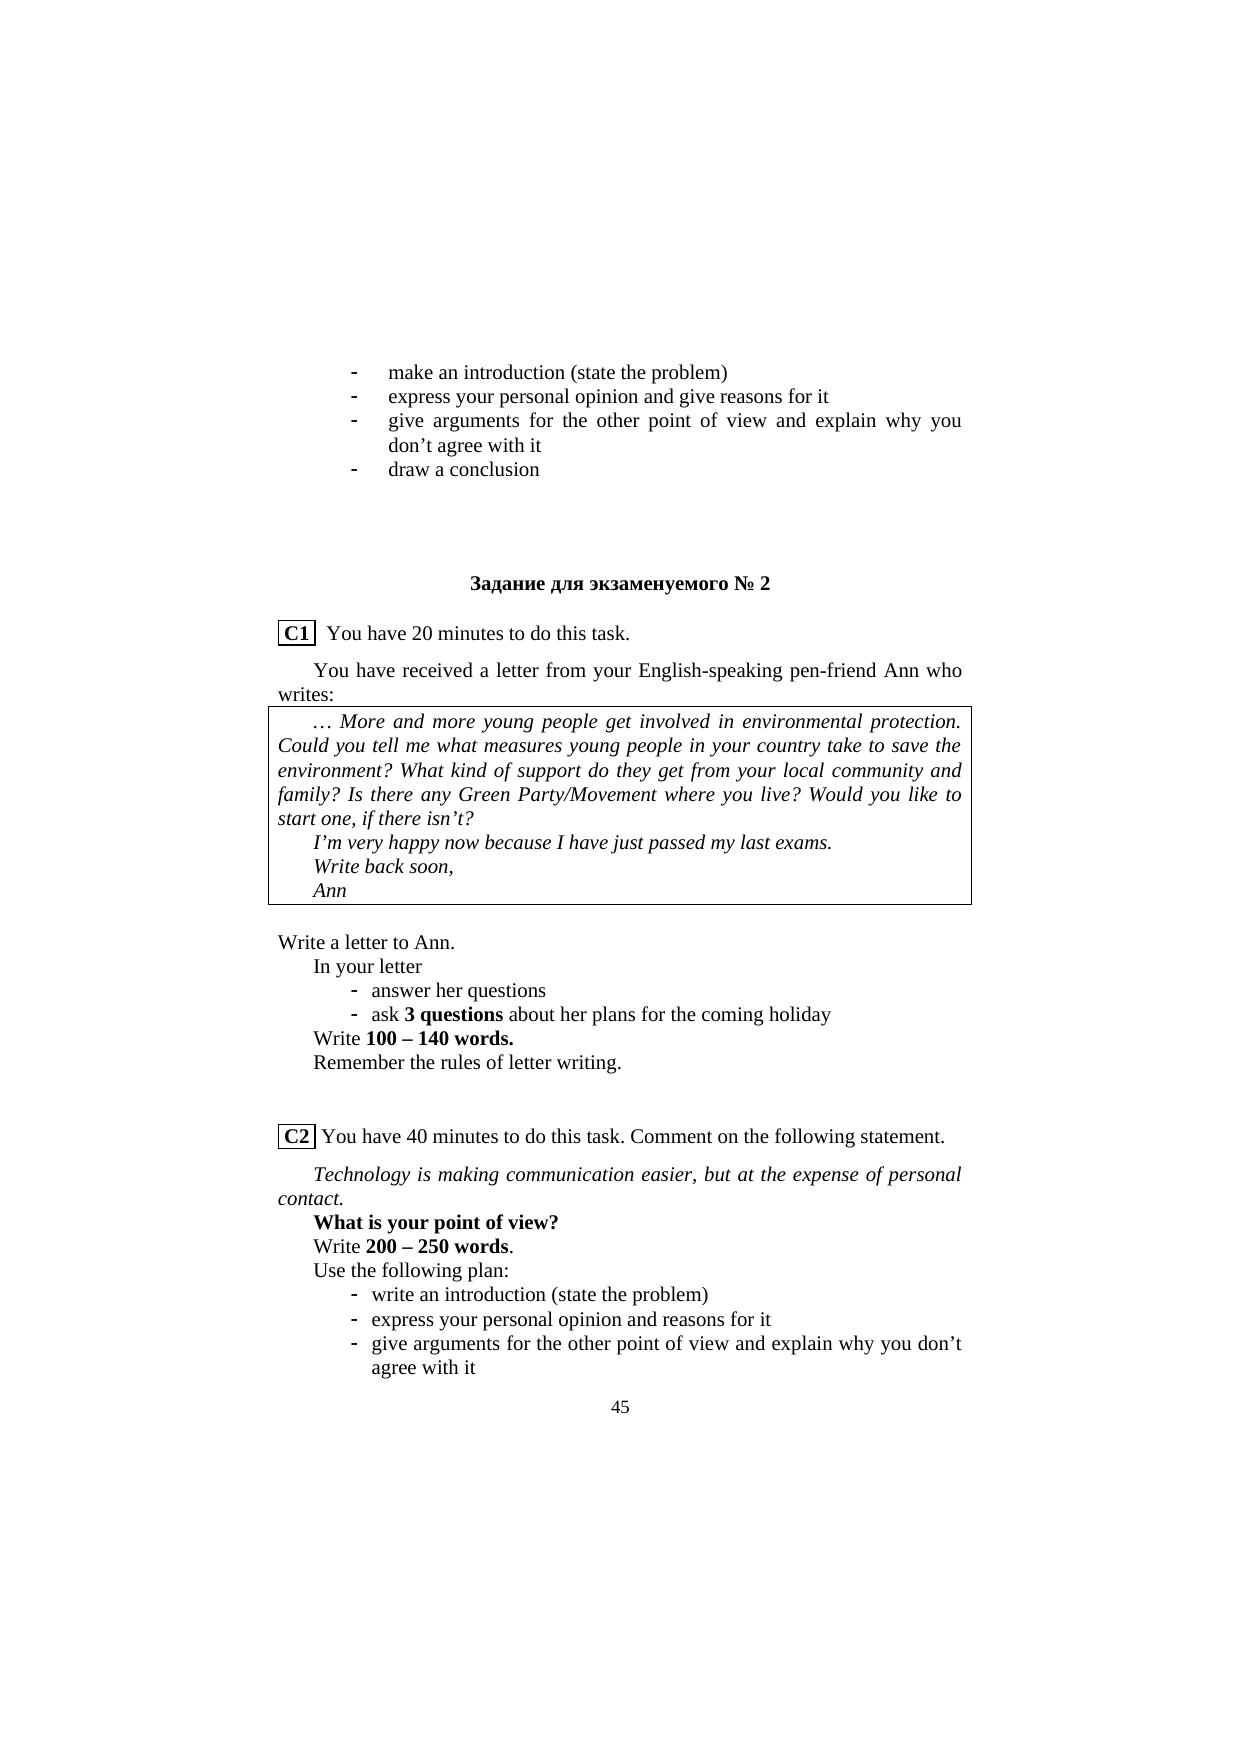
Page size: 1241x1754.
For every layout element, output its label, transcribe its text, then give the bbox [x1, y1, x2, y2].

text Remember the rules of letter writing. [278, 1050, 963, 1074]
list draw a conclusion [351, 457, 963, 481]
text Задание для экзаменуемого № 2 [278, 570, 963, 594]
list give arguments for the other point of view and explain why you don’t agree with it [351, 1331, 963, 1379]
list make an introduction (state the problem) [351, 360, 963, 384]
text I’m very happy now because I have just passed my last exams. [278, 830, 963, 854]
text Write a letter to Ann. [278, 930, 963, 954]
text You have received a letter from your English-speaking pen-friend Ann who writes: [278, 658, 963, 706]
text Ann [269, 875, 971, 904]
text Write 100 – 140 words. [278, 1026, 963, 1050]
text … More and more young people get involved in environmental protection. Could you tell me what measures young people in your country take to save the environment? What kind of support do they get from your local community and family? Is there any Green Party/Movement where you live? Would you like to start one, if there isn’t? [269, 707, 971, 830]
text Technology is making communication easier, but at the expense of personal contact. [278, 1162, 963, 1210]
list give arguments for the other point of view and explain why you don’t agree with it [351, 408, 963, 457]
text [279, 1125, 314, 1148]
list answer her questions [351, 978, 963, 1002]
text Write 200 – 250 words. [278, 1234, 963, 1258]
text Use the following plan: [278, 1258, 963, 1282]
list express your personal opinion and give reasons for it [351, 384, 963, 408]
list ask 3 questions about her plans for the coming holiday [351, 1002, 963, 1026]
list write an introduction (state the problem) [351, 1282, 963, 1306]
text C1 You have 20 minutes to do this task. [316, 619, 963, 646]
text Write back soon, [278, 854, 963, 875]
text С2 You have 40 minutes to do this task. Comment on the following statement. [316, 1123, 963, 1149]
text What is your point of view? [278, 1210, 963, 1234]
text In your letter [278, 954, 963, 978]
list express your personal opinion and reasons for it [351, 1306, 963, 1331]
